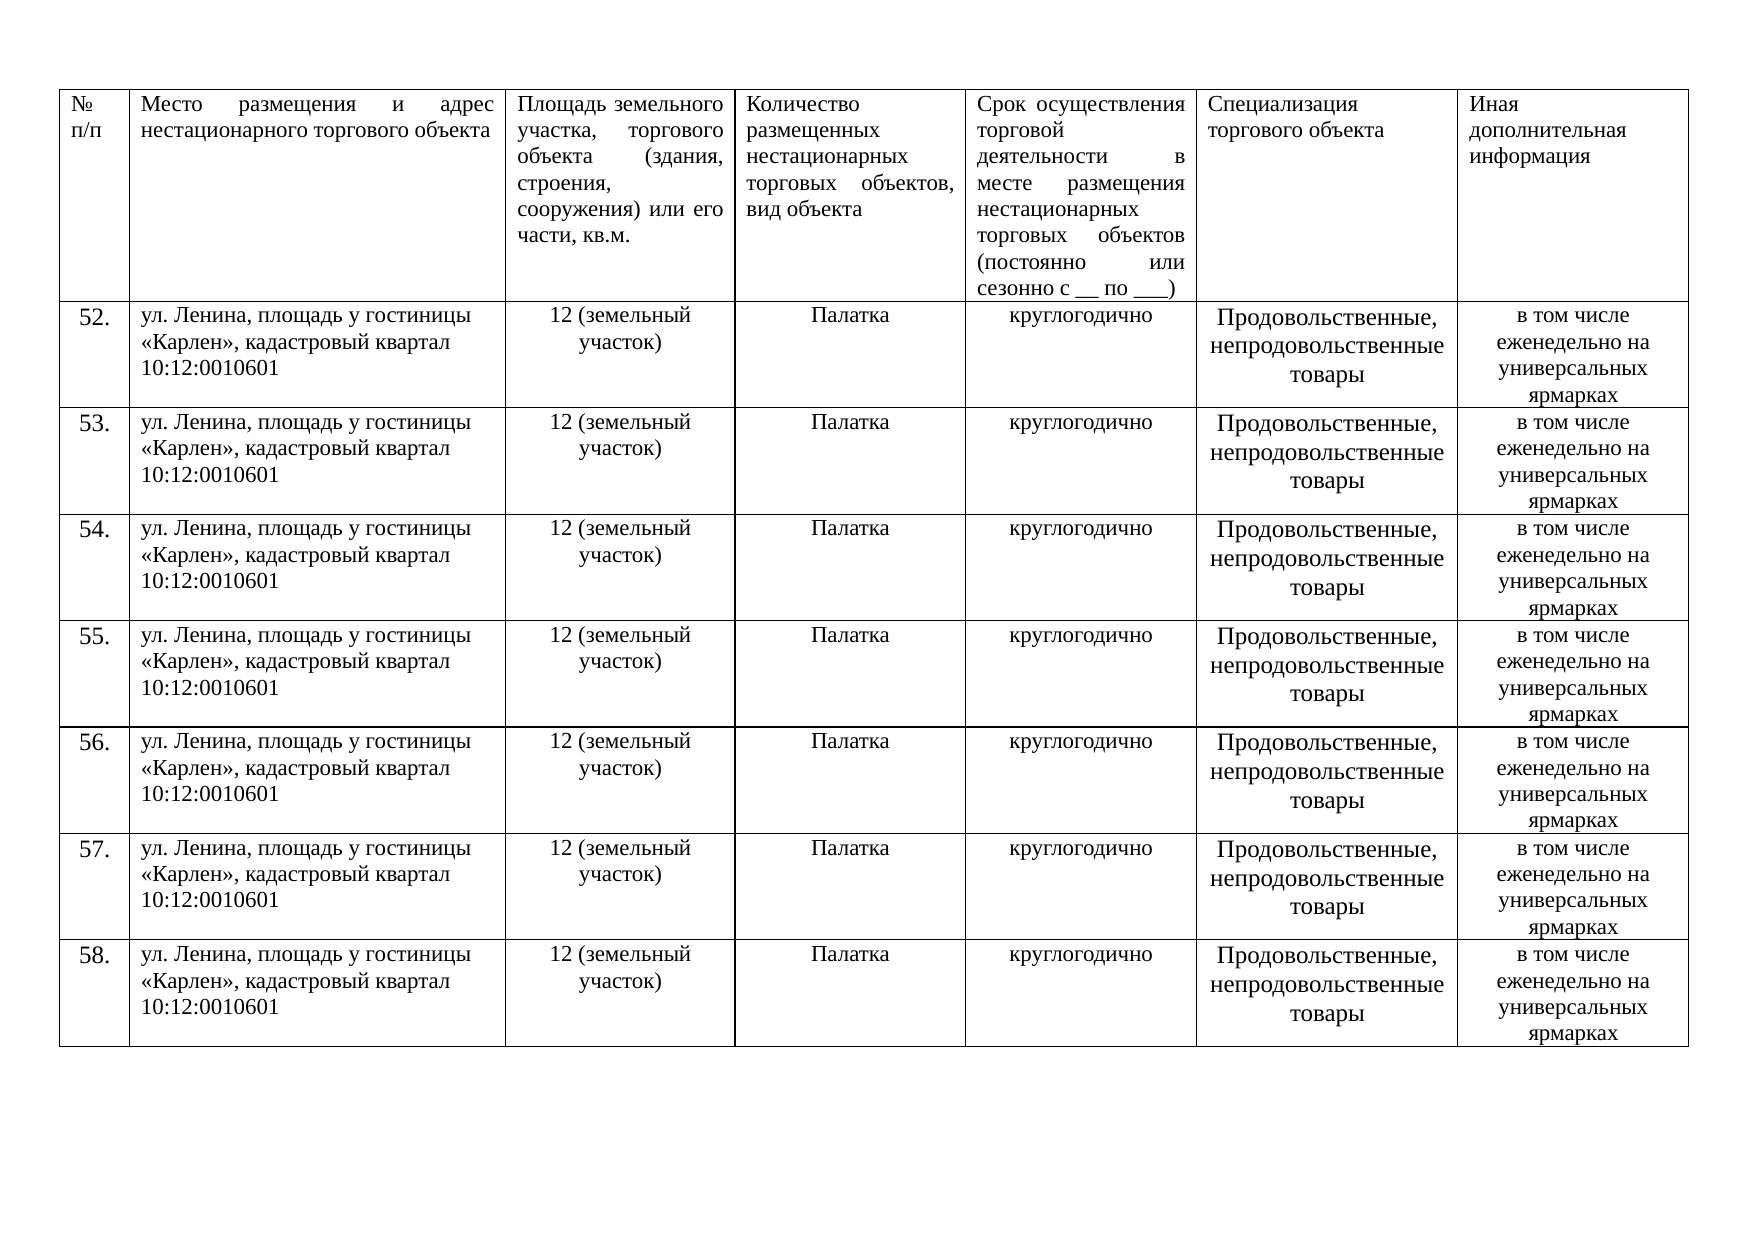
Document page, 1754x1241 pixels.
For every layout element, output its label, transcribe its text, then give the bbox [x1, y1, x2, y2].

table_cell 56. [60, 728, 129, 833]
table_cell круглогодично [966, 834, 1196, 939]
table_cell круглогодично [966, 940, 1196, 1046]
table_cell круглогодично [966, 621, 1196, 726]
table_cell 55. [60, 621, 129, 726]
table_cell 12 (земельный участок) [506, 728, 734, 833]
table_cell круглогодично [966, 515, 1196, 620]
table_cell Палатка [736, 302, 965, 407]
table_cell ул. Ленина, площадь у гостиницы «Карлен», кадастровый квартал 10:12:0010601 [130, 940, 505, 1046]
table_cell Палатка [736, 940, 965, 1046]
table_cell ул. Ленина, площадь у гостиницы «Карлен», кадастровый квартал 10:12:0010601 [130, 834, 505, 939]
table_header Срок осуществления торговой деятельности в месте размещения нестационарных торговых объектов (постоянно или сезонно с __ по ___) [966, 90, 1196, 301]
table_cell Продовольственные, непродовольственные товары [1197, 940, 1457, 1046]
table_cell в том числе еженедельно на универсальных ярмарках [1458, 302, 1688, 407]
table_cell 53. [60, 408, 129, 513]
table_cell 12 (земельный участок) [506, 515, 734, 620]
table_cell круглогодично [966, 302, 1196, 407]
table_cell круглогодично [966, 728, 1196, 833]
table_header Площадь земельного участка, торгового объекта (здания, строения, сооружения) или его части, кв.м. [506, 90, 734, 301]
table_cell Палатка [736, 408, 965, 513]
table_cell Продовольственные, непродовольственные товары [1197, 728, 1457, 833]
table_cell Продовольственные, непродовольственные товары [1197, 408, 1457, 513]
table_cell ул. Ленина, площадь у гостиницы «Карлен», кадастровый квартал 10:12:0010601 [130, 302, 505, 407]
table_cell Продовольственные, непродовольственные товары [1197, 515, 1457, 620]
table_cell 57. [60, 834, 129, 939]
table_header Место размещения и адрес нестационарного торгового объекта [130, 90, 505, 301]
table_cell Палатка [736, 834, 965, 939]
table_cell в том числе еженедельно на универсальных ярмарках [1458, 834, 1688, 939]
table_cell ул. Ленина, площадь у гостиницы «Карлен», кадастровый квартал 10:12:0010601 [130, 728, 505, 833]
table_cell Палатка [736, 515, 965, 620]
table_cell в том числе еженедельно на универсальных ярмарках [1458, 940, 1688, 1046]
table_cell ул. Ленина, площадь у гостиницы «Карлен», кадастровый квартал 10:12:0010601 [130, 408, 505, 513]
table_cell круглогодично [966, 408, 1196, 513]
table_cell 12 (земельный участок) [506, 302, 734, 407]
table_cell в том числе еженедельно на универсальных ярмарках [1458, 408, 1688, 513]
table_cell в том числе еженедельно на универсальных ярмарках [1458, 515, 1688, 620]
table_cell 12 (земельный участок) [506, 834, 734, 939]
table_cell Продовольственные, непродовольственные товары [1197, 834, 1457, 939]
table_cell 12 (земельный участок) [506, 940, 734, 1046]
table_cell Продовольственные, непродовольственные товары [1197, 302, 1457, 407]
table_header Специализация торгового объекта [1197, 90, 1457, 301]
table_cell 58. [60, 940, 129, 1046]
table_cell Палатка [736, 728, 965, 833]
table_cell Продовольственные, непродовольственные товары [1197, 621, 1457, 726]
table_cell 54. [60, 515, 129, 620]
table_header Количество размещенных нестационарных торговых объектов, вид объекта [736, 90, 965, 301]
table_cell 12 (земельный участок) [506, 621, 734, 726]
table_cell ул. Ленина, площадь у гостиницы «Карлен», кадастровый квартал 10:12:0010601 [130, 515, 505, 620]
table_cell в том числе еженедельно на универсальных ярмарках [1458, 728, 1688, 833]
table_cell ул. Ленина, площадь у гостиницы «Карлен», кадастровый квартал 10:12:0010601 [130, 621, 505, 726]
table_cell 12 (земельный участок) [506, 408, 734, 513]
table_header Иная дополнительная информация [1458, 90, 1688, 301]
table_cell в том числе еженедельно на универсальных ярмарках [1458, 621, 1688, 726]
table_cell 52. [60, 302, 129, 407]
table_cell Палатка [736, 621, 965, 726]
table_header № п/п [60, 90, 129, 301]
